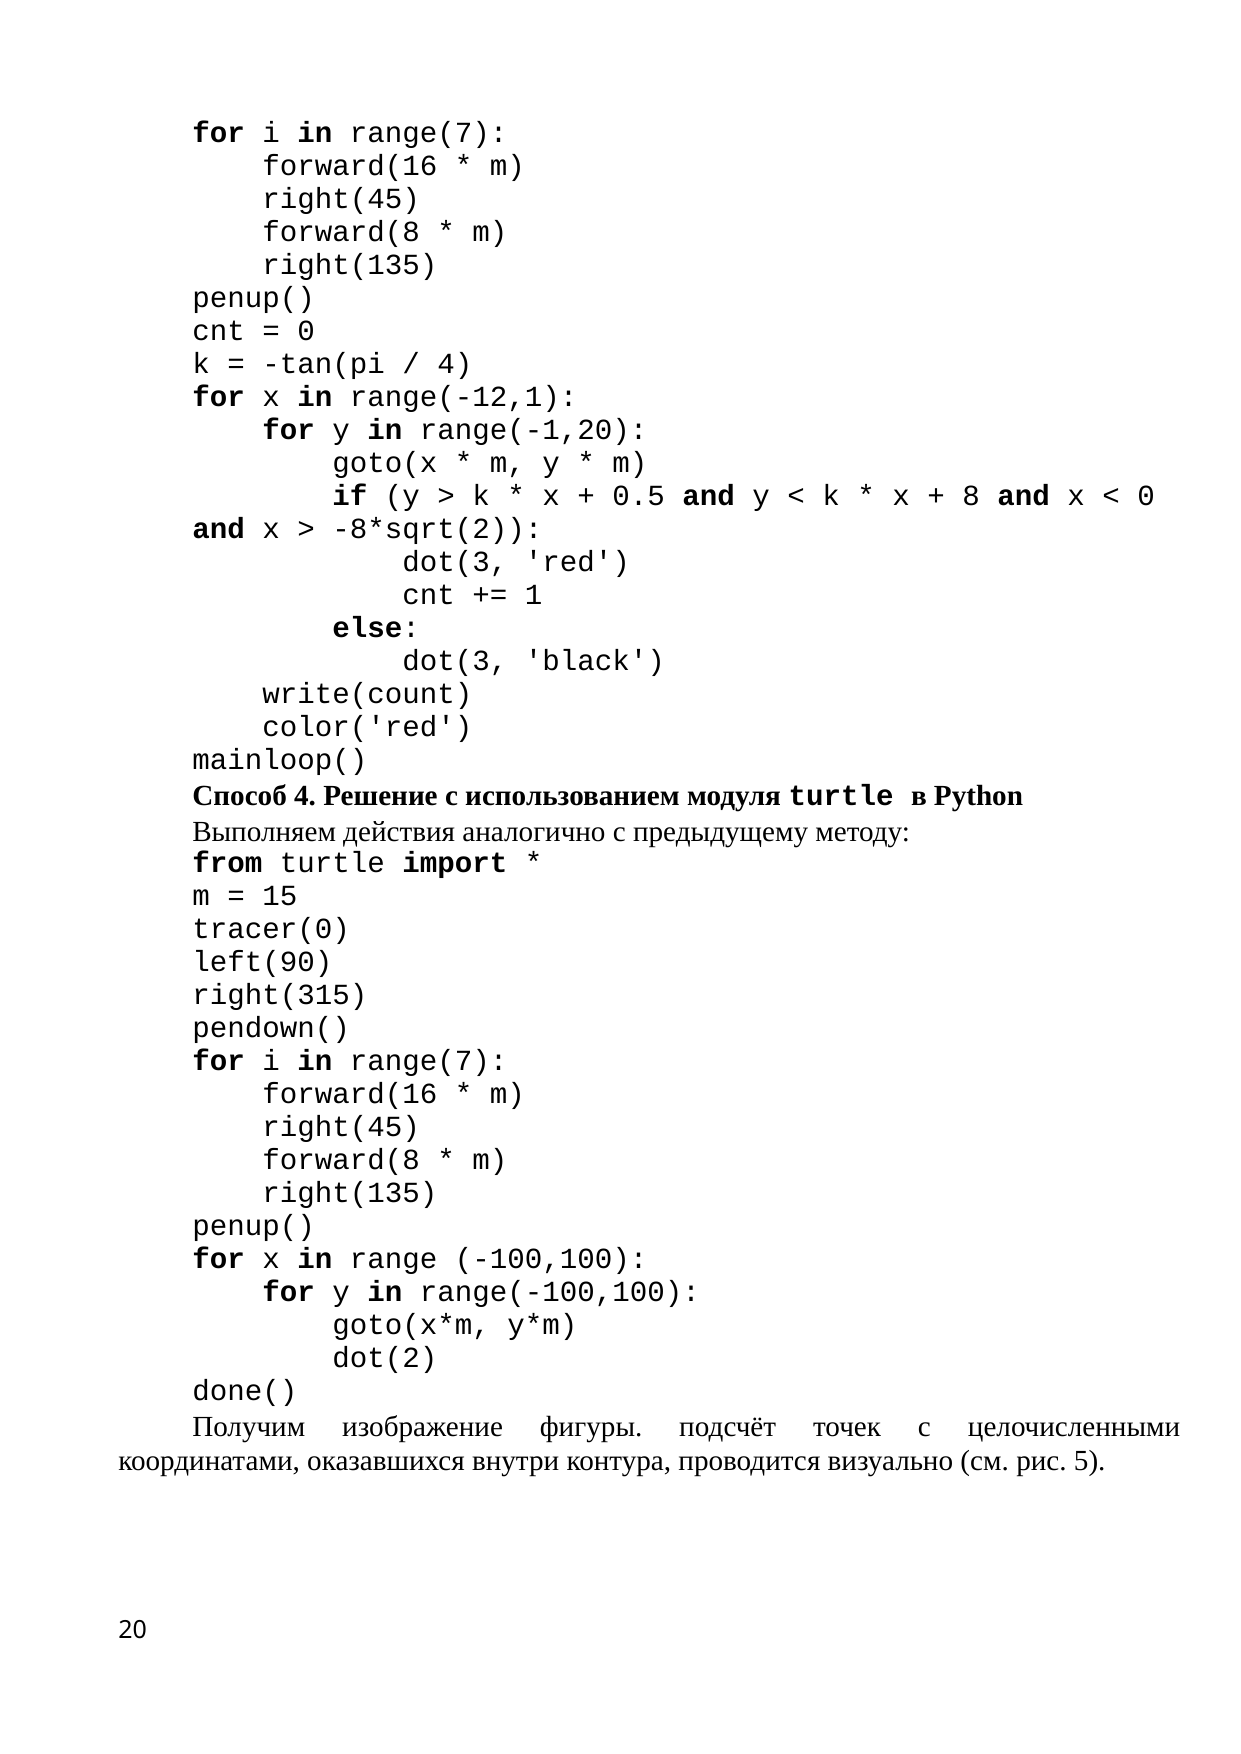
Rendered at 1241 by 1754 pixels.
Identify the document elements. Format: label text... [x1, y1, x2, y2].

text Выполняем действия аналогично с предыдущему методу: [192, 814, 1181, 848]
text Получим изображение фигуры. подсчёт точек с целочисленными координатами, оказавшихся внутри контура, проводится визуально (см. рис. 5). [118, 1409, 1181, 1477]
list Способ 4. Решение c использованием модуля turtle в Python [118, 778, 1181, 814]
text from turtle import * m = 15 tracer(0) left(90) right(315) pendown() for i in range(7): forward(16 * m) right(45) forward(8 * m) right(135) penup() for x in range (-100,100): for y in range(-100,100): goto(x*m, y*m) dot(2) done() [192, 848, 1181, 1409]
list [192, 118, 1181, 778]
